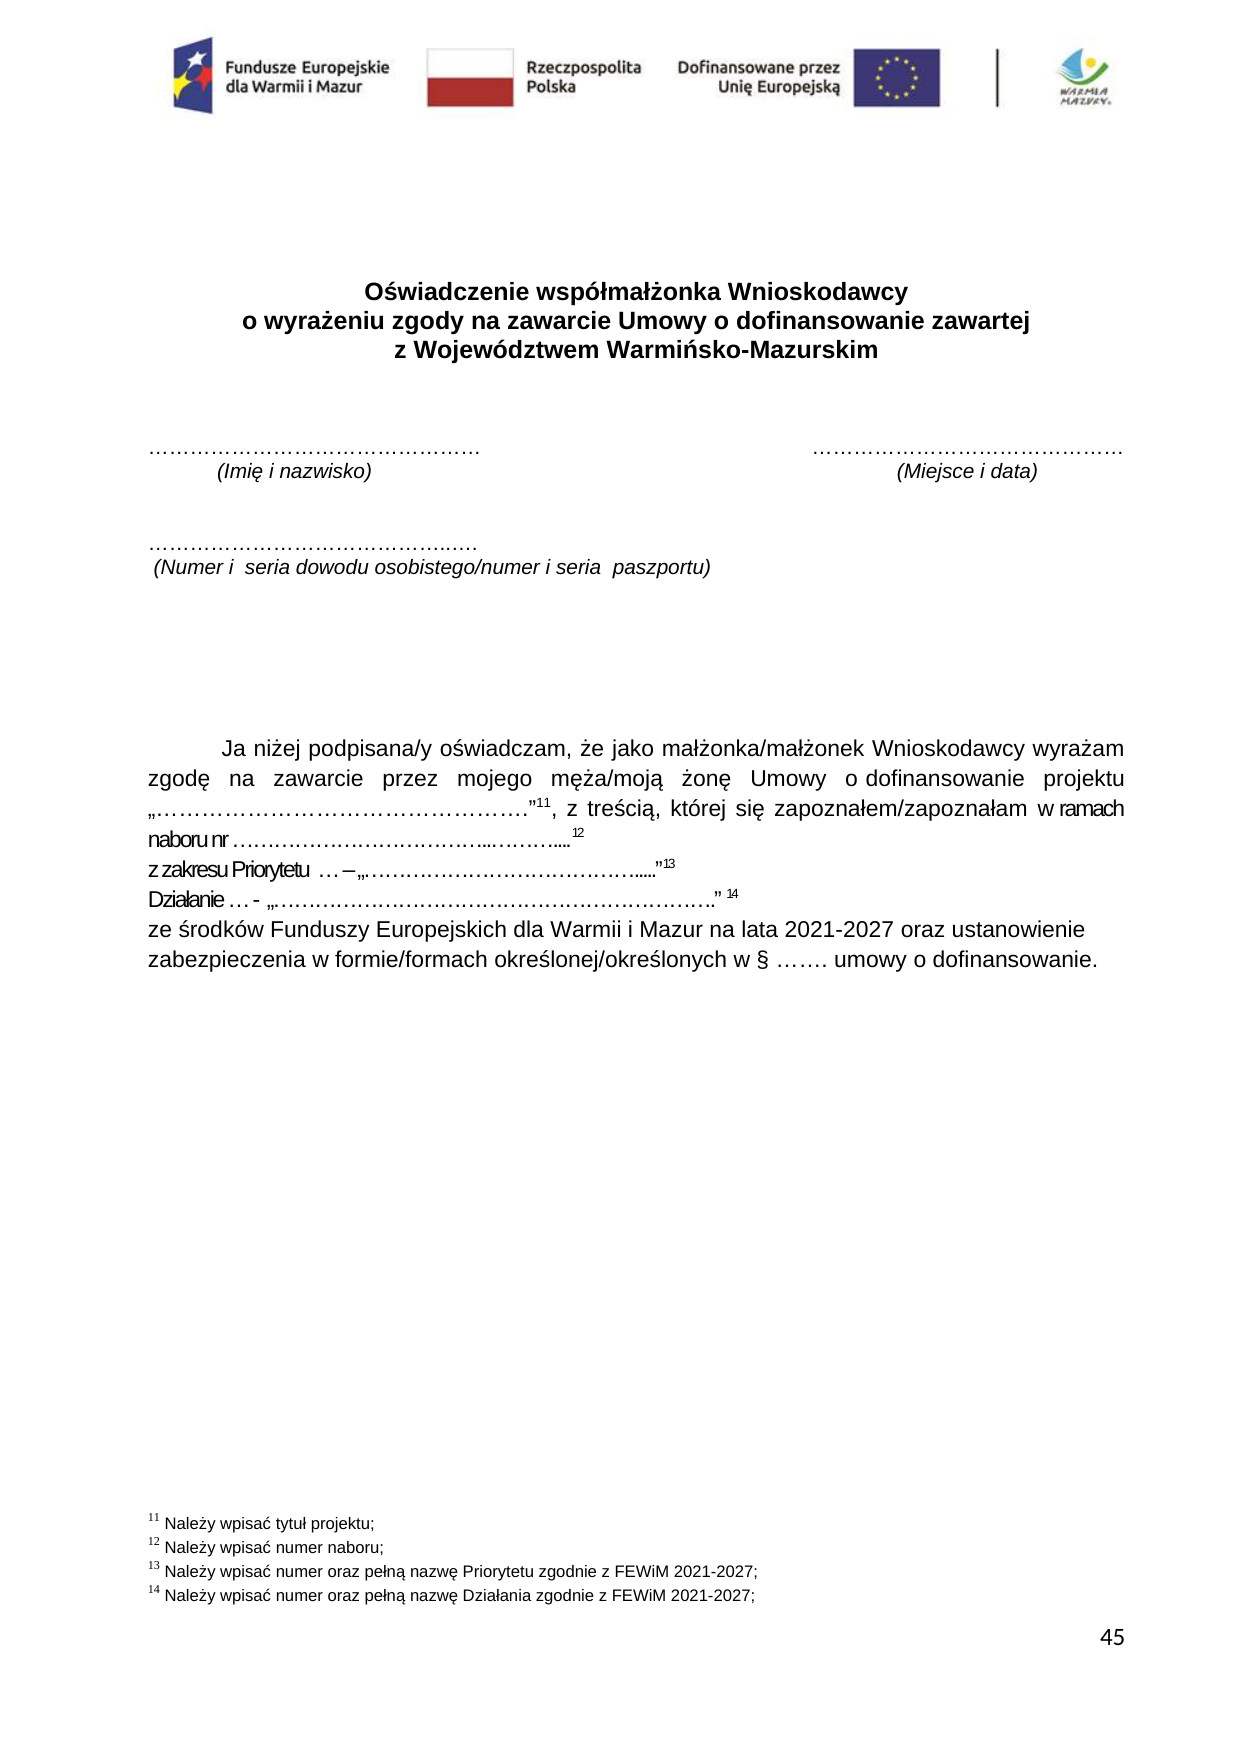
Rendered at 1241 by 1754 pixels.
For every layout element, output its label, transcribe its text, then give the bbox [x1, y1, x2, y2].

text z Województwem Warmińsko-Mazurskim [148, 334, 1125, 363]
text (Numer i seria dowodu osobistego/numer i seria paszportu) [148, 555, 1125, 579]
picture [155, 18, 1127, 128]
title Działanie … - „……………………………………………………….” [148, 886, 1125, 912]
title Ja niżej podpisana/y oświadczam, że jako małżonka/małżonek Wnioskodawcy wyrażam zgodę na zawarcie przez mojego męża/moją żonę Umowy o dofinansowanie projektu „………………………………………….”, z treścią, której się zapoznałem/zapoznałam w ramach naboru nr ………………………………..……….... [148, 735, 1125, 852]
title ze środków Funduszy Europejskich dla Warmii i Mazur na lata 2021-2027 oraz ustanowienie zabezpieczenia w formie/formach określonej/określonych w § ……. umowy o dofinansowanie. [148, 916, 1125, 973]
title (Imię i nazwisko) (Miejsce i data) [148, 459, 1125, 483]
text o wyrażeniu zgody na zawarcie Umowy o dofinansowanie zawartej [148, 306, 1125, 334]
title ………………………………………… ……………………………………… [148, 435, 1125, 459]
title z zakresu Priorytetu … – „………………………………….....” [148, 856, 1125, 882]
text Oświadczenie współmałżonka Wnioskodawcy [148, 277, 1125, 306]
text ……………………………………..…. [148, 531, 1125, 555]
